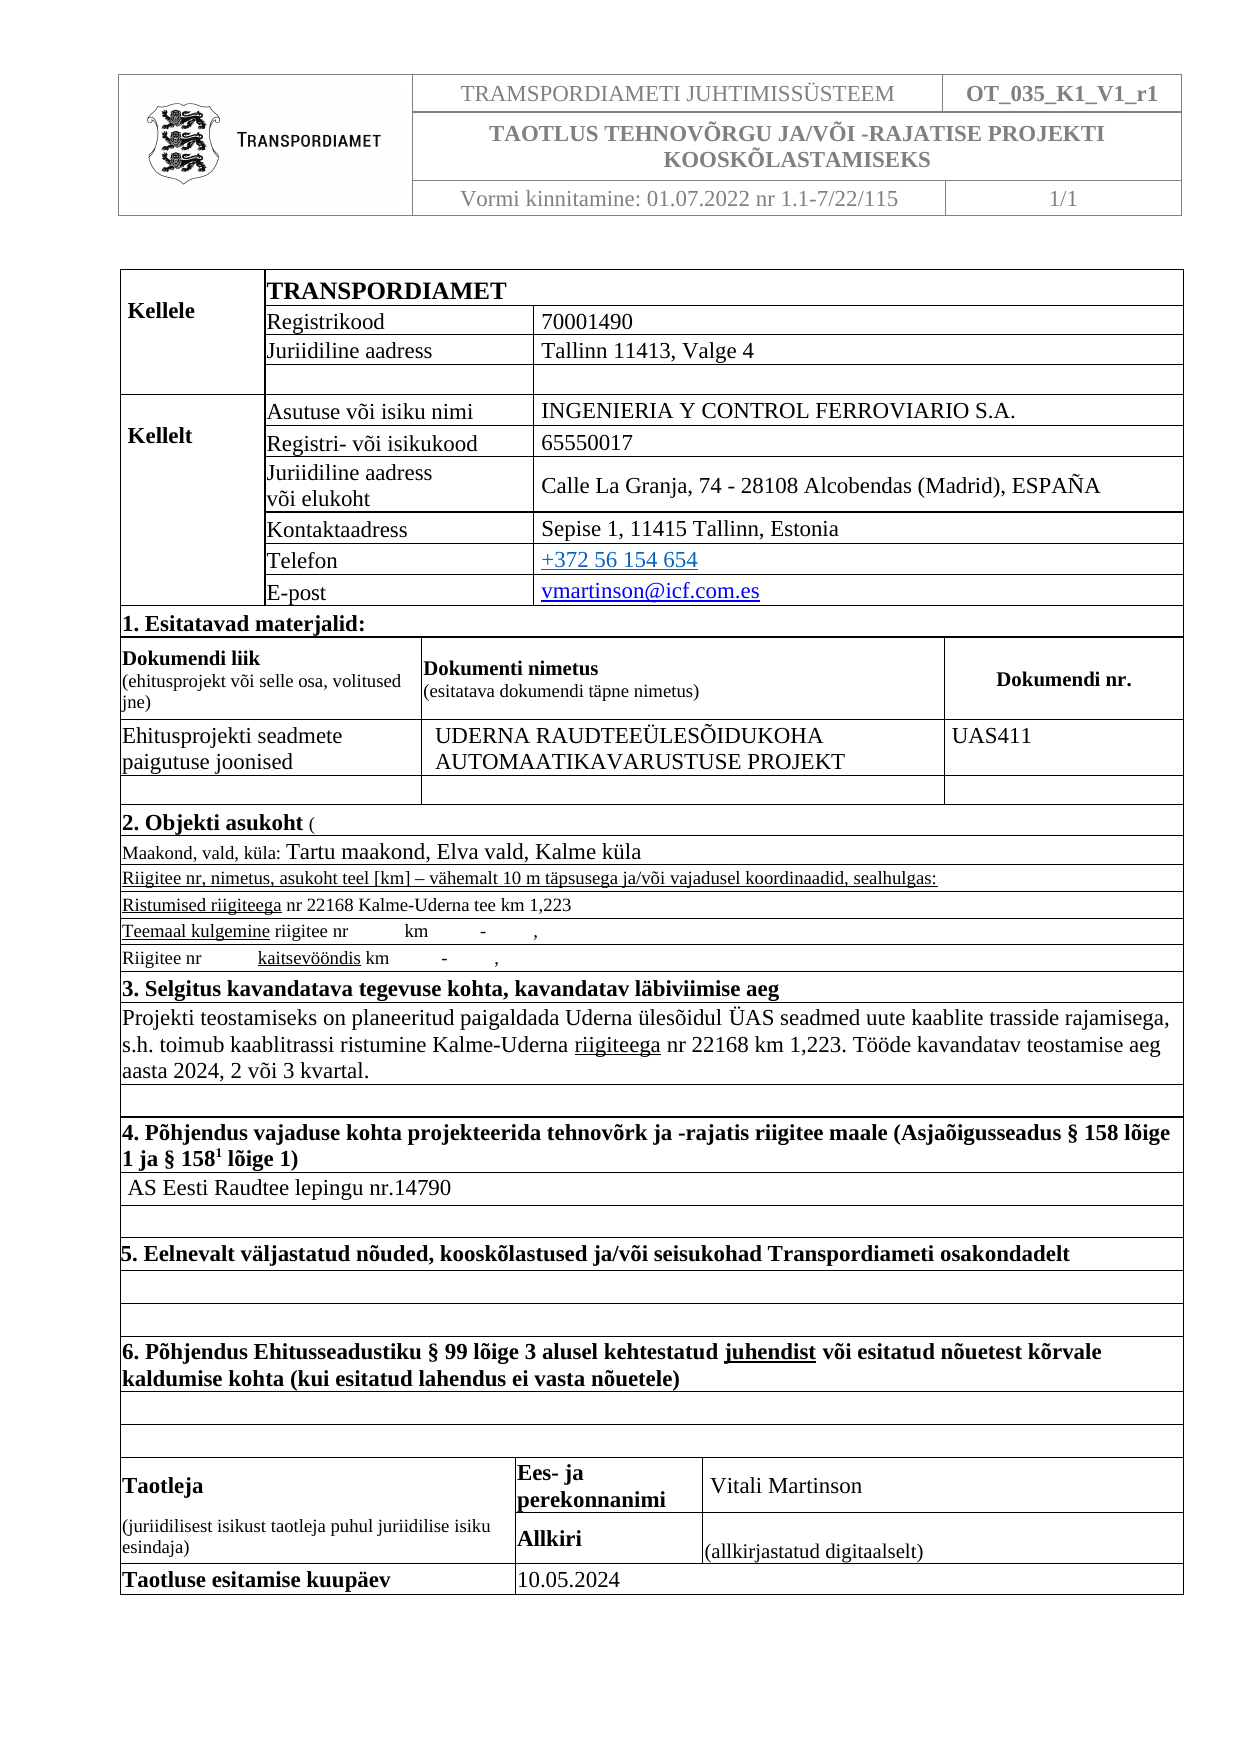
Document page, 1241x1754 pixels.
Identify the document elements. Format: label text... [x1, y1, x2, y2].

table_cell AS Eesti Raudtee lepingu nr.14790 [121, 1173, 1183, 1204]
table_cell Ristumised riigiteega nr 22168 Kalme-Uderna tee km 1,223 [121, 892, 1183, 917]
table_cell Riigitee nr, nimetus, asukoht teel [km] – vähemalt 10 m täpsusega ja/või vajadusel koordinaadid, sealhulgas: [121, 865, 1183, 891]
table_cell 10.05.2024 [516, 1564, 1183, 1594]
table_cell Maakond, vald, küla: Tartu maakond, Elva vald, Kalme küla [121, 836, 1183, 864]
table_cell Registri- või isikukood [266, 426, 533, 456]
table_cell 1. Esitatavad materjalid: [121, 606, 1183, 636]
table_cell (allkirjastatud digitaalselt) [703, 1513, 1183, 1563]
table_cell [266, 365, 533, 393]
table_cell [121, 1206, 1183, 1237]
table_cell [121, 1392, 1183, 1424]
table_cell Taotluse esitamise kuupäev [121, 1564, 515, 1594]
table_cell Registrikood [266, 306, 533, 334]
table_cell Telefon [266, 544, 533, 574]
table_cell Riigitee nr kaitsevööndis km - , [121, 945, 1183, 971]
table_cell [945, 776, 1183, 804]
table_cell 2. Objekti asukoht ( [121, 805, 1183, 835]
table_cell [121, 776, 421, 804]
table_cell E-post [266, 575, 533, 605]
table_cell Kellelt [121, 395, 264, 605]
table_cell [121, 1085, 1183, 1116]
table_cell Calle La Granja, 74 - 28108 Alcobendas (Madrid), ESPAÑA [534, 457, 1183, 511]
table_cell Allkiri [516, 1513, 702, 1563]
picture [129, 85, 402, 204]
table_cell Projekti teostamiseks on planeeritud paigaldada Uderna ülesõidul ÜAS seadmed uute kaablite trasside rajamisega, s.h. toimub kaablitrassi ristumine Kalme-Uderna riigiteega nr 22168 km 1,223. Tööde kavandatav teostamise aeg aasta 2024, 2 või 3 kvartal. [121, 1003, 1183, 1083]
table_cell Dokumendi liik (ehitusprojekt või selle osa, volitused jne) [121, 638, 421, 719]
table_cell UAS411 [945, 720, 1183, 774]
table_cell 4. Põhjendus vajaduse kohta projekteerida tehnovõrk ja -rajatis riigitee maale (Asjaõigusseadus § 158 lõige 1 ja § 1581 lõige 1) [121, 1118, 1183, 1172]
table_cell Teemaal kulgemine riigitee nr km - , [121, 919, 1183, 944]
table_cell 65550017 [534, 426, 1183, 456]
table_cell Kontaktaadress [266, 513, 533, 543]
table_cell [121, 1304, 1183, 1336]
table_cell 70001490 [534, 306, 1183, 334]
table_cell 5. Eelnevalt väljastatud nõuded, kooskõlastused ja/või seisukohad Transpordiameti osakondadelt [121, 1238, 1183, 1270]
table_header TRANSPORDIAMET [266, 270, 1183, 304]
table_header Kellele [121, 270, 264, 393]
table_cell Vitali Martinson [703, 1458, 1183, 1512]
table_cell (juriidilisest isikust taotleja puhul juriidilise isiku esindaja) [121, 1512, 515, 1563]
table_cell [422, 776, 944, 804]
table_cell 3. Selgitus kavandatava tegevuse kohta, kavandatav läbiviimise aeg [121, 972, 1183, 1002]
table_cell vmartinson@icf.com.es [534, 575, 1183, 605]
table_cell [121, 1425, 1183, 1457]
table_cell Ees- ja perekonnanimi [516, 1458, 702, 1512]
table_cell UDERNA RAUDTEEÜLESÕIDUKOHA AUTOMAATIKAVARUSTUSE PROJEKT [422, 720, 944, 774]
table_cell 6. Põhjendus Ehitusseadustiku § 99 lõige 3 alusel kehtestatud juhendist või esitatud nõuetest kõrvale kaldumise kohta (kui esitatud lahendus ei vasta nõuetele) [121, 1337, 1183, 1391]
table_cell [121, 1271, 1183, 1303]
table_cell Asutuse või isiku nimi [266, 395, 533, 425]
table_cell Tallinn 11413, Valge 4 [534, 335, 1183, 364]
table_cell Juriidiline aadress [266, 335, 533, 364]
table_cell INGENIERIA Y CONTROL FERROVIARIO S.A. [534, 395, 1183, 425]
table_cell Sepise 1, 11415 Tallinn, Estonia [534, 513, 1183, 543]
table_cell Ehitusprojekti seadmete paigutuse joonised [121, 720, 421, 774]
table_cell Dokumenti nimetus (esitatava dokumendi täpne nimetus) [422, 638, 944, 719]
table_cell Dokumendi nr. [945, 638, 1183, 719]
table_cell Taotleja [121, 1458, 515, 1512]
table_cell Juriidiline aadress või elukoht [266, 457, 533, 511]
table_cell +372 56 154 654 [534, 544, 1183, 574]
table_cell [534, 365, 1183, 393]
